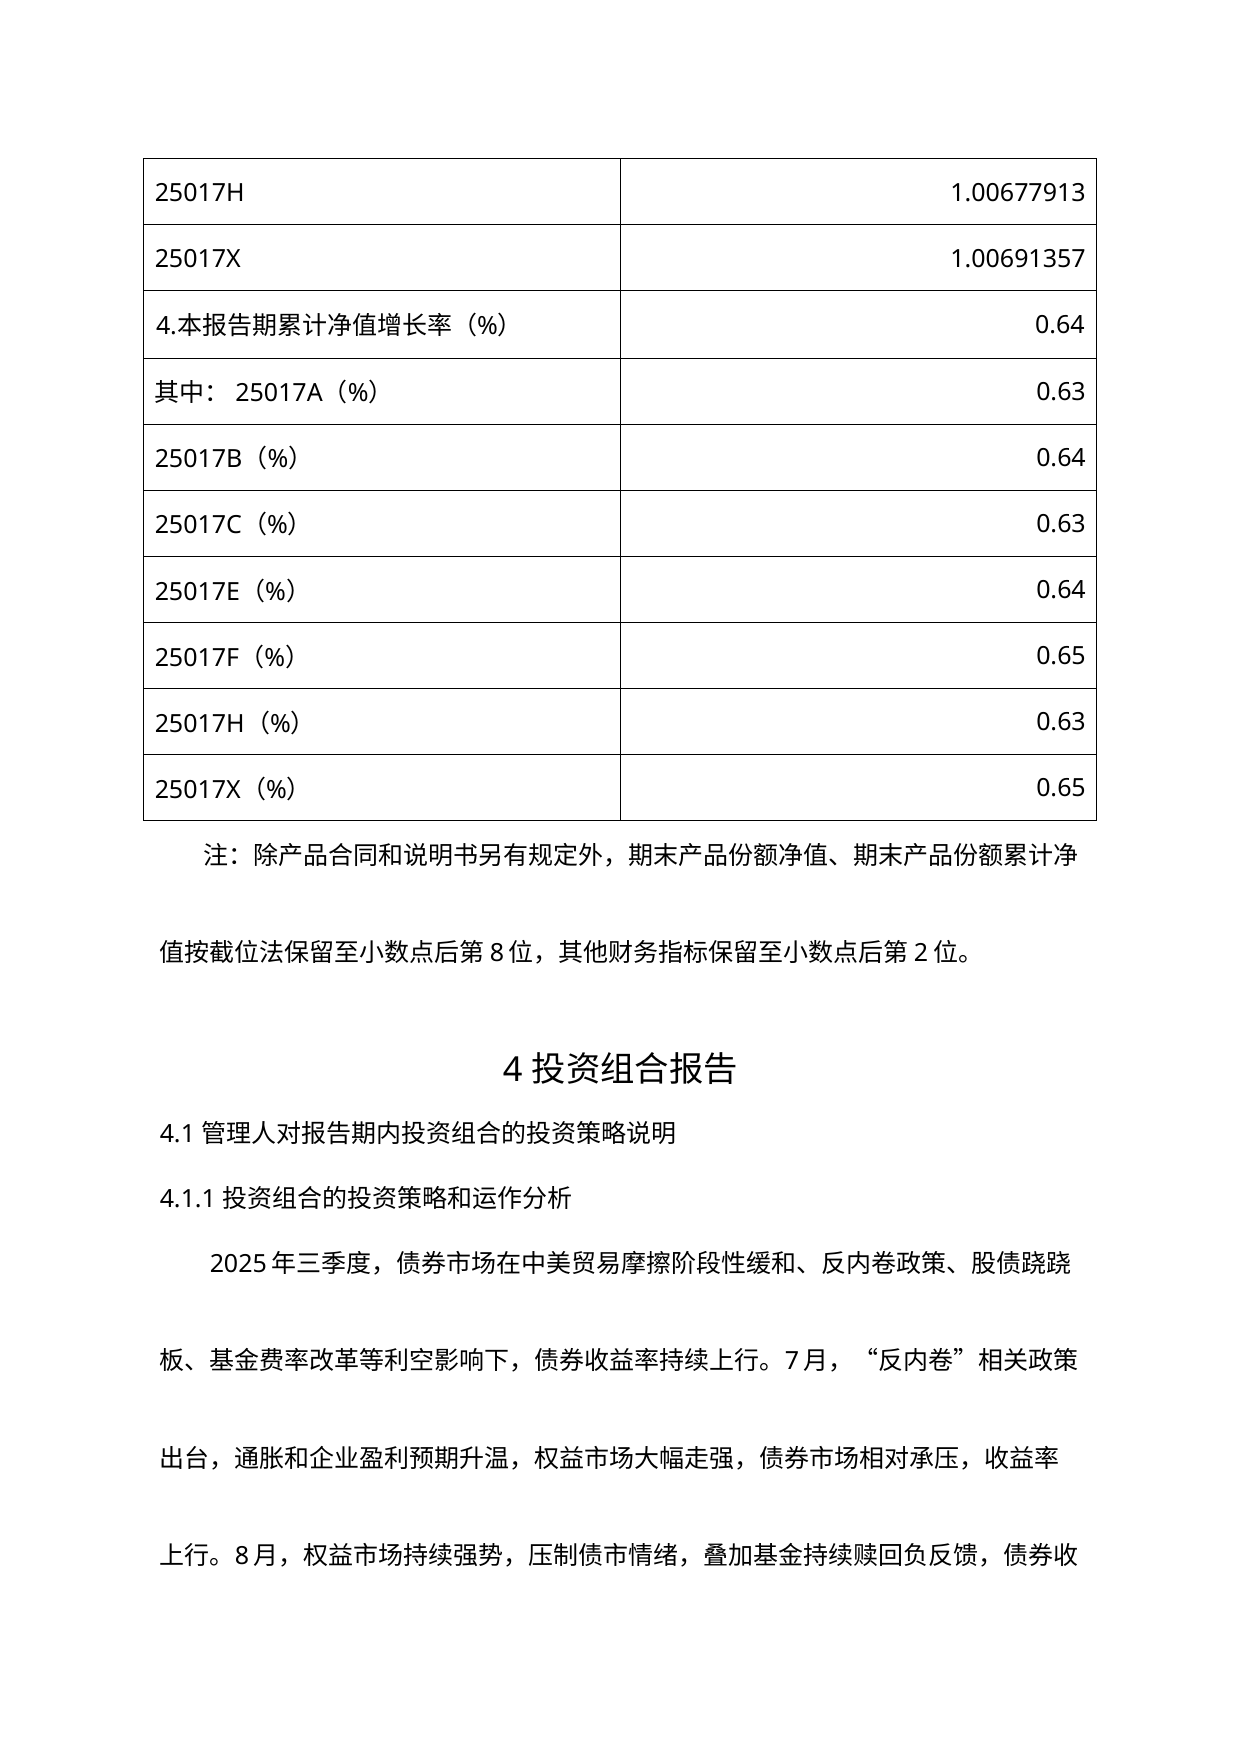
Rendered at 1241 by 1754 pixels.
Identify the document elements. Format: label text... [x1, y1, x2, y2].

table_cell 25017B（%） [144, 425, 620, 489]
table_cell 0.65 [621, 623, 1096, 688]
table_cell 0.63 [621, 491, 1096, 556]
table_cell 25017E（%） [144, 557, 620, 622]
table_cell 0.64 [621, 291, 1096, 357]
table_cell 4.本报告期累计净值增长率（%） [144, 291, 620, 357]
text 注：除产品合同和说明书另有规定外，期末产品份额净值、期末产品份额累计净值按截位法保留至小数点后第8位，其他财务指标保留至小数点后第2位。 [159, 821, 1092, 983]
table_cell 25017X [144, 225, 620, 290]
text 4 投资组合报告 [159, 1034, 1081, 1099]
table_cell 25017X（%） [144, 755, 620, 820]
table_cell 25017H（%） [144, 689, 620, 754]
table_cell 1.00691357 [621, 225, 1096, 290]
text 4.1.1 投资组合的投资策略和运作分析 [159, 1164, 1081, 1229]
table_cell 25017C（%） [144, 491, 620, 556]
table_cell 25017F（%） [144, 623, 620, 688]
table_cell 1.00677913 [621, 159, 1096, 224]
table_cell 0.63 [621, 689, 1096, 754]
table_cell 0.64 [621, 425, 1096, 489]
text 4.1 管理人对报告期内投资组合的投资策略说明 [159, 1099, 1081, 1164]
table_cell 0.64 [621, 557, 1096, 622]
table_cell 25017H [144, 159, 620, 224]
table_cell 0.65 [621, 755, 1096, 820]
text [159, 1229, 1081, 1586]
table_cell 其中： 25017A（%） [144, 359, 620, 423]
table_cell 0.63 [621, 359, 1096, 423]
